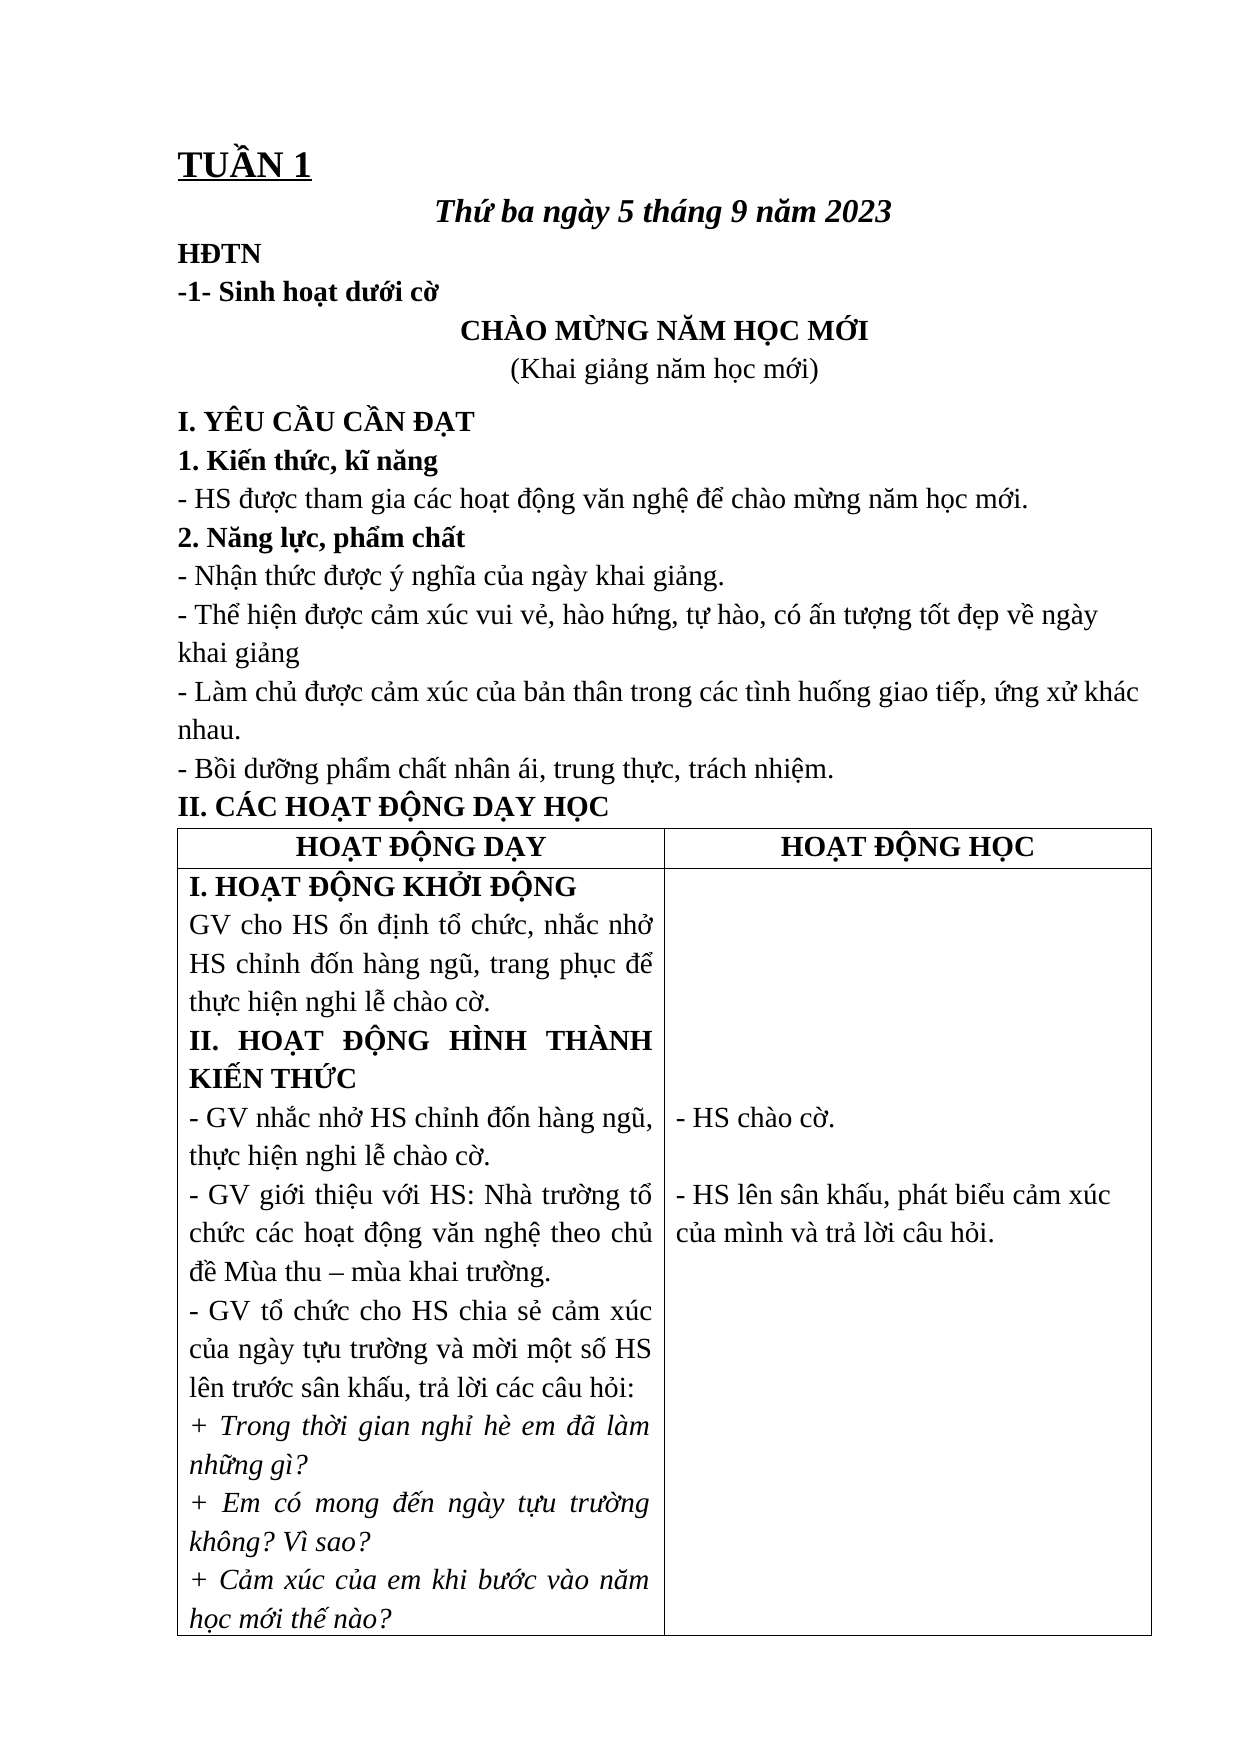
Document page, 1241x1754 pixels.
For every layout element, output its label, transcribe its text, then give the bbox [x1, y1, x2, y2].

text Thứ ba ngày 5 tháng 9 năm 2023 [177, 192, 1152, 230]
text - Nhận thức được ý nghĩa của ngày khai giảng. [177, 558, 1152, 592]
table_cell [665, 869, 1151, 1634]
text - Thể hiện được cảm xúc vui vẻ, hào hứng, tự hào, có ấn tượng tốt đẹp về ngày khai giảng [177, 597, 1152, 669]
subtitle TUẦN 1 [177, 142, 1152, 185]
text II. CÁC HOẠT ĐỘNG DẠY HỌC [177, 789, 1152, 823]
subtitle CHÀO MỪNG NĂM HỌC MỚI [177, 313, 1152, 346]
text -1- Sinh hoạt dưới cờ [177, 274, 1152, 308]
text - Làm chủ được cảm xúc của bản thân trong các tình huống giao tiếp, ứng xử khác nhau. [177, 674, 1152, 746]
text (Khai giảng năm học mới) [177, 351, 1152, 385]
text - HS được tham gia các hoạt động văn nghệ để chào mừng năm học mới. [177, 481, 1152, 515]
text HĐTN [177, 236, 1152, 269]
table_header HOẠT ĐỘNG DẠY [178, 829, 664, 868]
text 2. Năng lực, phẩm chất [177, 520, 1152, 553]
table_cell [178, 869, 664, 1634]
table_header HOẠT ĐỘNG HỌC [665, 829, 1151, 868]
text - Bồi dưỡng phẩm chất nhân ái, trung thực, trách nhiệm. [177, 751, 1152, 784]
text I. YÊU CẦU CẦN ĐẠT [177, 404, 1152, 438]
text 1. Kiến thức, kĩ năng [177, 443, 1152, 476]
